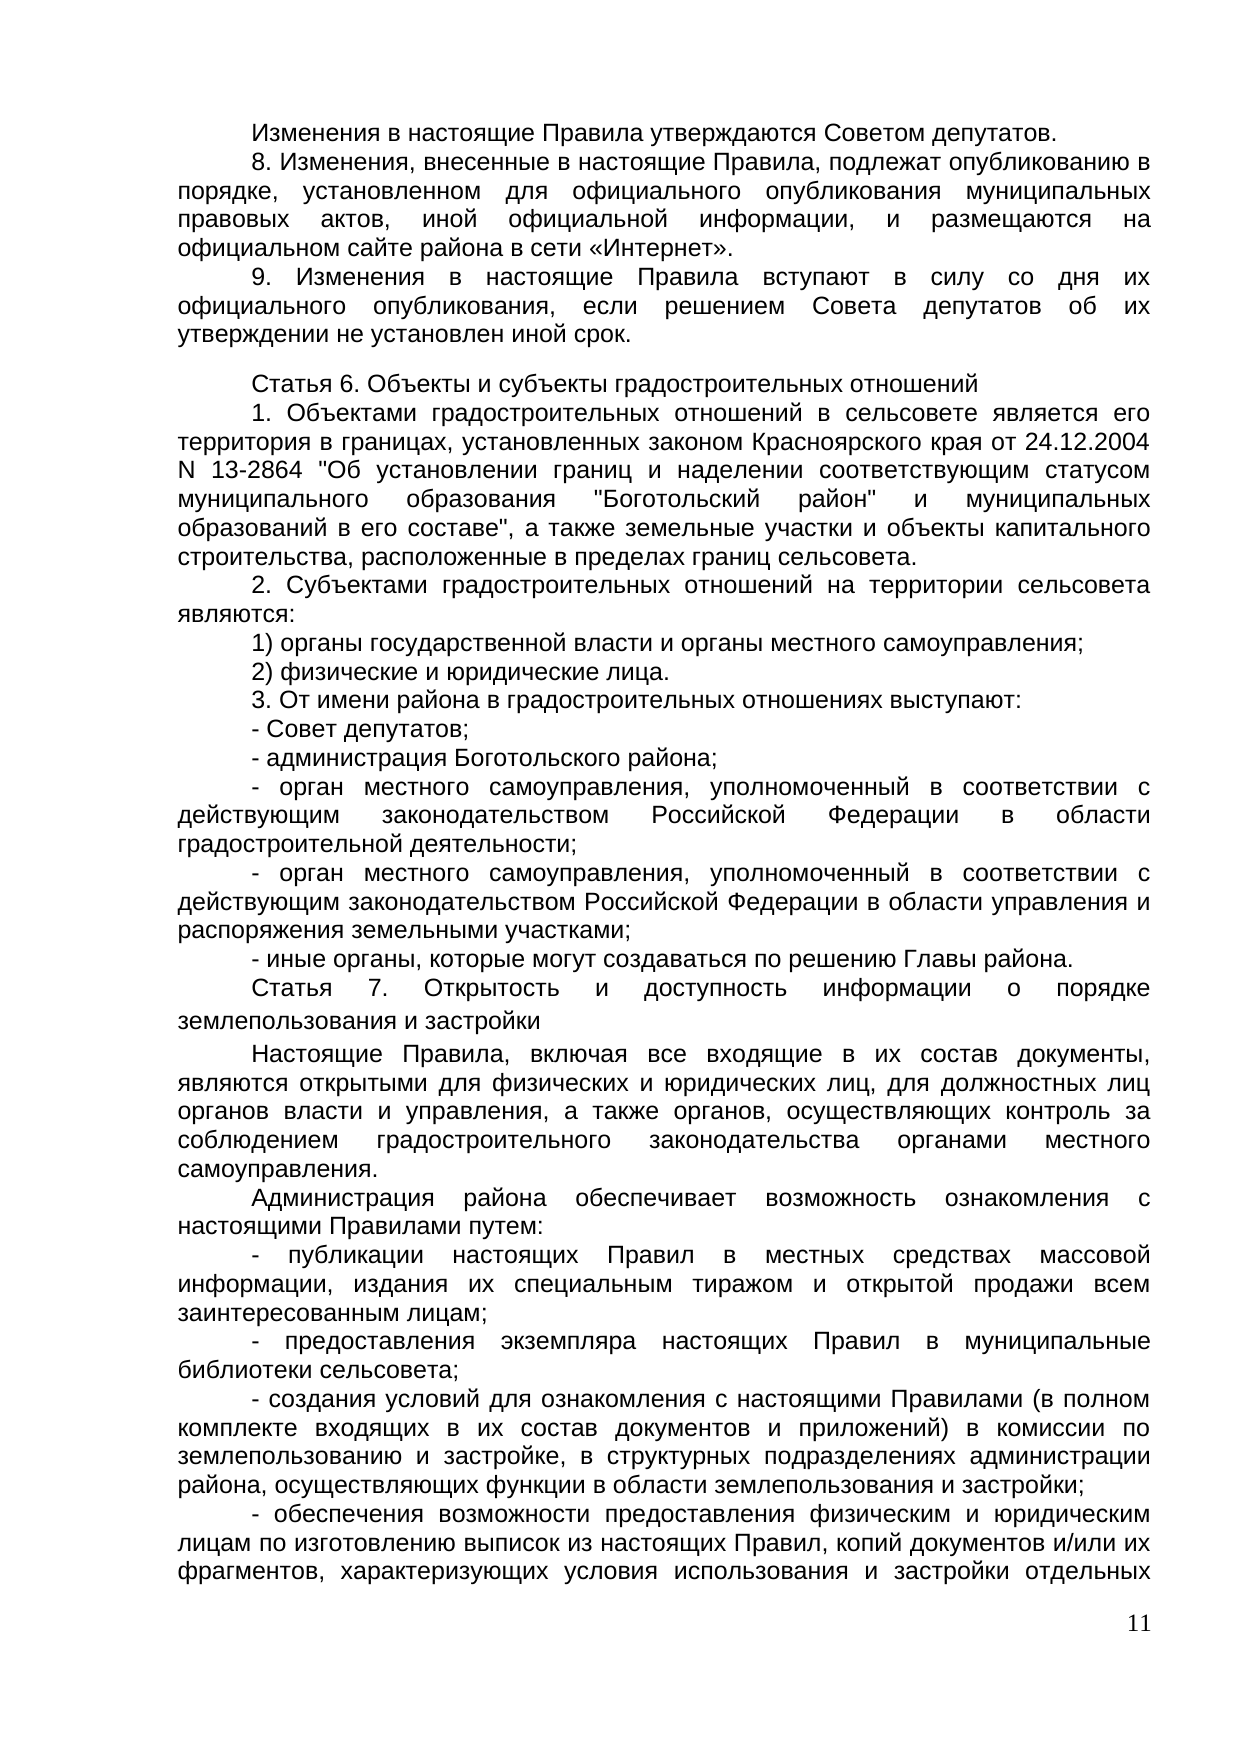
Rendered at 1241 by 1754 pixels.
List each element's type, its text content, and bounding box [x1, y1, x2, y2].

text 2. Субъектами градостроительных отношений на территории сельсовета являются: [177, 570, 1152, 628]
text - предоставления экземпляра настоящих Правил в муниципальные библиотеки сельсовета; [177, 1326, 1152, 1384]
text 9. Изменения в настоящие Правила вступают в силу со дня их официального опубликования, если решением Совета депутатов об их утверждении не установлен иной срок. [177, 262, 1152, 348]
text - орган местного самоуправления, уполномоченный в соответствии с действующим законодательством Российской Федерации в области управления и распоряжения земельными участками; [177, 858, 1152, 944]
text 2) физические и юридические лица. [177, 657, 1152, 685]
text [177, 1499, 1152, 1585]
subtitle Статья 6. Объекты и субъекты градостроительных отношений [177, 369, 1152, 398]
text Настоящие Правила, включая все входящие в их состав документы, являются открытыми для физических и юридических лиц, для должностных лиц органов власти и управления, а также органов, осуществляющих контроль за соблюдением градостроительного законодательства органами местного самоуправления. [177, 1039, 1152, 1183]
text 3. От имени района в градостроительных отношениях выступают: [177, 685, 1152, 714]
text - иные органы, которые могут создаваться по решению Главы района. [177, 944, 1152, 973]
text - публикации настоящих Правил в местных средствах массовой информации, издания их специальным тиражом и открытой продажи всем заинтересованным лицам; [177, 1240, 1152, 1326]
text Изменения в настоящие Правила утверждаются Советом депутатов. [177, 118, 1152, 147]
text - администрация Боготольского района; [177, 743, 1152, 772]
text - орган местного самоуправления, уполномоченный в соответствии с действующим законодательством Российской Федерации в области градостроительной деятельности; [177, 772, 1152, 858]
text 1. Объектами градостроительных отношений в сельсовете является его территория в границах, установленных законом Красноярского края от 24.12.2004 N 13-2864 "Об установлении границ и наделении соответствующим статусом муниципального образования "Боготольский район" и муниципальных образований в его составе", а также земельные участки и объекты капитального строительства, расположенные в пределах границ сельсовета. [177, 398, 1152, 570]
text 8. Изменения, внесенные в настоящие Правила, подлежат опубликованию в порядке, установленном для официального опубликования муниципальных правовых актов, иной официальной информации, и размещаются на официальном сайте района в сети «Интернет». [177, 147, 1152, 262]
subtitle Статья 7. Открытость и доступность информации о порядке землепользования и застройки [177, 973, 1152, 1034]
text - Совет депутатов; [177, 714, 1152, 743]
text - создания условий для ознакомления с настоящими Правилами (в полном комплекте входящих в их состав документов и приложений) в комиссии по землепользованию и застройке, в структурных подразделениях администрации района, осуществляющих функции в области землепользования и застройки; [177, 1384, 1152, 1499]
text Администрация района обеспечивает возможность ознакомления с настоящими Правилами путем: [177, 1183, 1152, 1240]
text 1) органы государственной власти и органы местного самоуправления; [177, 628, 1152, 657]
